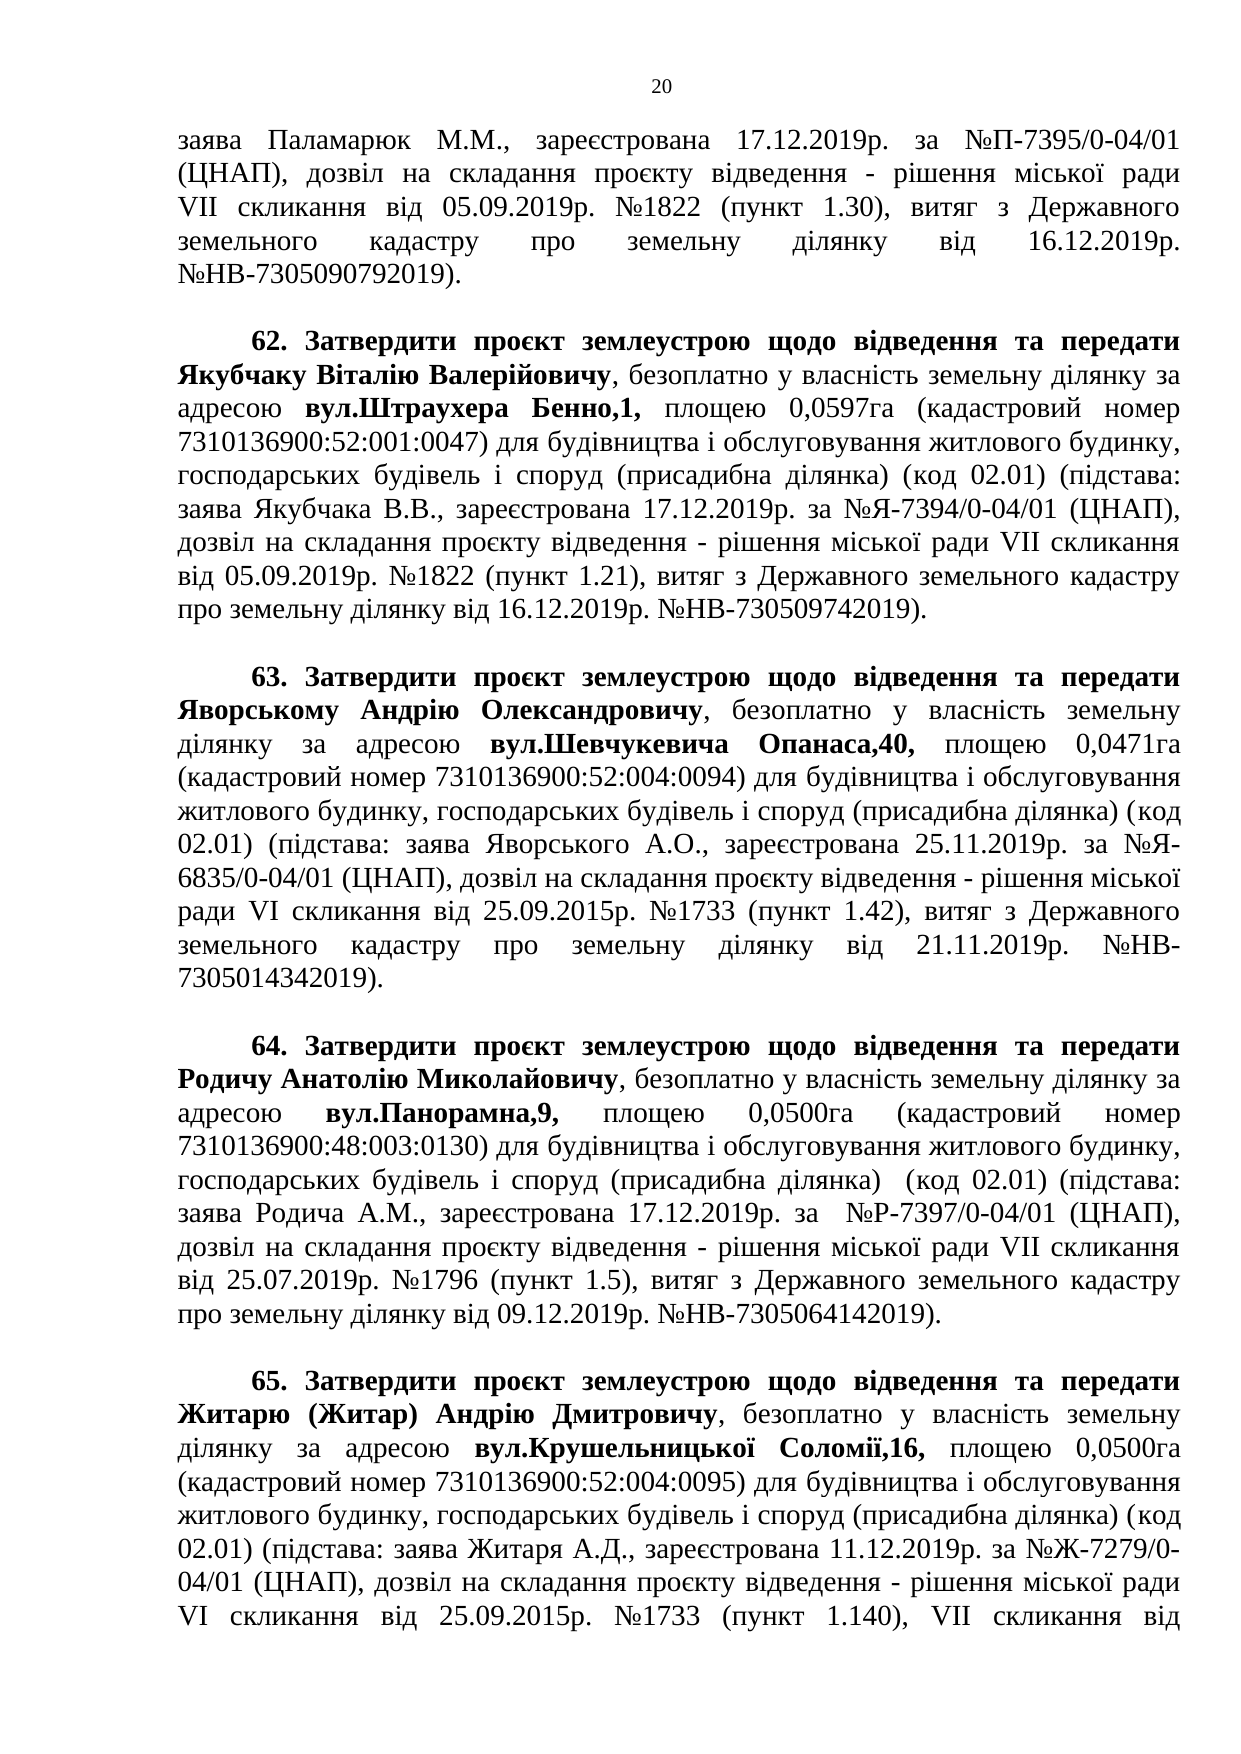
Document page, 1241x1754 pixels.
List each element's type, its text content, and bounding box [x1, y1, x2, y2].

text 62. Затвердити проєкт землеустрою щодо відведення та передати Якубчаку Віталію Валерійовичу, безоплатно у власність земельну ділянку за адресою вул.Штраухера Бенно,1, площею 0,0597га (кадастровий номер 7310136900:52:001:0047) для будівництва і обслуговування житлового будинку, господарських будівель і споруд (присадибна ділянка) (код 02.01) (підстава: заява Якубчака В.В., зареєстрована 17.12.2019р. за №Я-7394/0-04/01 (ЦНАП), дозвіл на складання проєкту відведення - рішення міської ради VІI скликання від 05.09.2019р. №1822 (пункт 1.21), витяг з Державного земельного кадастру про земельну ділянку від 16.12.2019р. №НВ-730509742019). [177, 323, 1181, 625]
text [177, 1497, 1181, 1631]
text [177, 118, 1181, 290]
text 63. Затвердити проєкт землеустрою щодо відведення та передати Яворському Андрію Олександровичу, безоплатно у власність земельну ділянку за адресою вул.Шевчукевича Опанаса,40, площею 0,0471га (кадастровий номер 7310136900:52:004:0094) для будівництва і обслуговування житлового будинку, господарських будівель і споруд (присадибна ділянка) (код 02.01) (підстава: заява Яворського А.О., зареєстрована 25.11.2019р. за №Я-6835/0-04/01 (ЦНАП), дозвіл на складання проєкту відведення - рішення міської ради VІ скликання від 25.09.2015р. №1733 (пункт 1.42), витяг з Державного земельного кадастру про земельну ділянку від 21.11.2019р. №НВ-7305014342019). [177, 659, 1181, 793]
text 64. Затвердити проєкт землеустрою щодо відведення та передати Родичу Анатолію Миколайовичу, безоплатно у власність земельну ділянку за адресою вул.Панорамна,9, площею 0,0500га (кадастровий номер 7310136900:48:003:0130) для будівництва і обслуговування житлового будинку, господарських будівель і споруд (присадибна ділянка) (код 02.01) (підстава: заява Родича А.М., зареєстрована 17.12.2019р. за №Р-7397/0-04/01 (ЦНАП), дозвіл на складання проєкту відведення - рішення міської ради VІI скликання від 25.07.2019р. №1796 (пункт 1.5), витяг з Державного земельного кадастру про земельну ділянку від 09.12.2019р. №НВ-7305064142019). [177, 1162, 1181, 1329]
text 64. Затвердити проєкт землеустрою щодо відведення та передати Родичу Анатолію Миколайовичу, безоплатно у власність земельну ділянку за адресою вул.Панорамна,9, площею 0,0500га (кадастровий номер 7310136900:48:003:0130) для будівництва і обслуговування житлового будинку, господарських будівель і споруд (присадибна ділянка) (код 02.01) (підстава: заява Родича А.М., зареєстрована 17.12.2019р. за №Р-7397/0-04/01 (ЦНАП), дозвіл на складання проєкту відведення - рішення міської ради VІI скликання від 25.07.2019р. №1796 (пункт 1.5), витяг з Державного земельного кадастру про земельну ділянку від 09.12.2019р. №НВ-7305064142019). [177, 1028, 1181, 1162]
text 63. Затвердити проєкт землеустрою щодо відведення та передати Яворському Андрію Олександровичу, безоплатно у власність земельну ділянку за адресою вул.Шевчукевича Опанаса,40, площею 0,0471га (кадастровий номер 7310136900:52:004:0094) для будівництва і обслуговування житлового будинку, господарських будівель і споруд (присадибна ділянка) (код 02.01) (підстава: заява Яворського А.О., зареєстрована 25.11.2019р. за №Я-6835/0-04/01 (ЦНАП), дозвіл на складання проєкту відведення - рішення міської ради VІ скликання від 25.09.2015р. №1733 (пункт 1.42), витяг з Державного земельного кадастру про земельну ділянку від 21.11.2019р. №НВ-7305014342019). [177, 793, 1181, 994]
